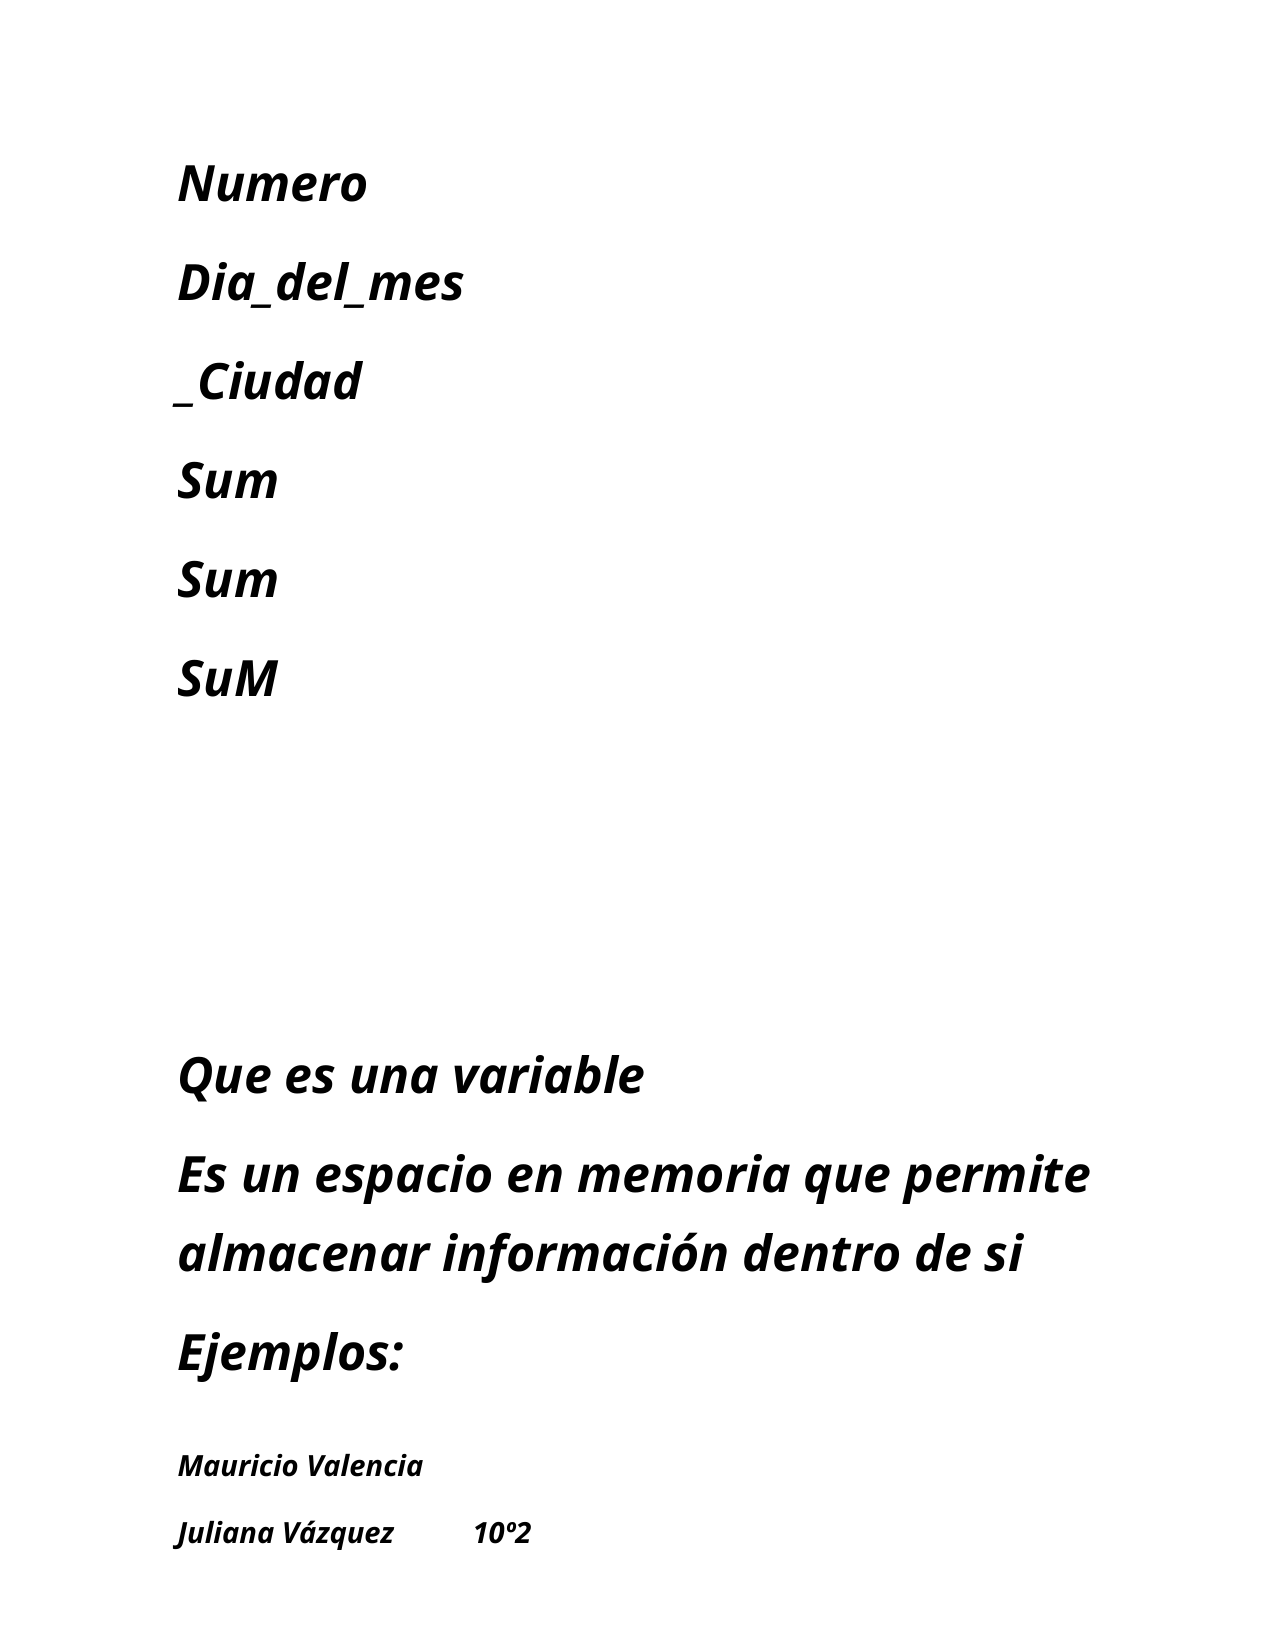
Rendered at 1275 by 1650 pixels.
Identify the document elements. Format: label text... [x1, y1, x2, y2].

text Numero [177, 148, 1098, 216]
text Sum [177, 445, 1098, 513]
text Que es una variable [177, 1040, 1098, 1108]
text _Ciudad [177, 346, 1098, 414]
text Sum [177, 544, 1098, 612]
text SuM [177, 643, 1098, 712]
text Dia_del_mes [177, 247, 1098, 315]
text Es un espacio en memoria que permite almacenar información dentro de si [177, 1139, 1098, 1286]
text Ejemplos: [177, 1317, 1098, 1385]
